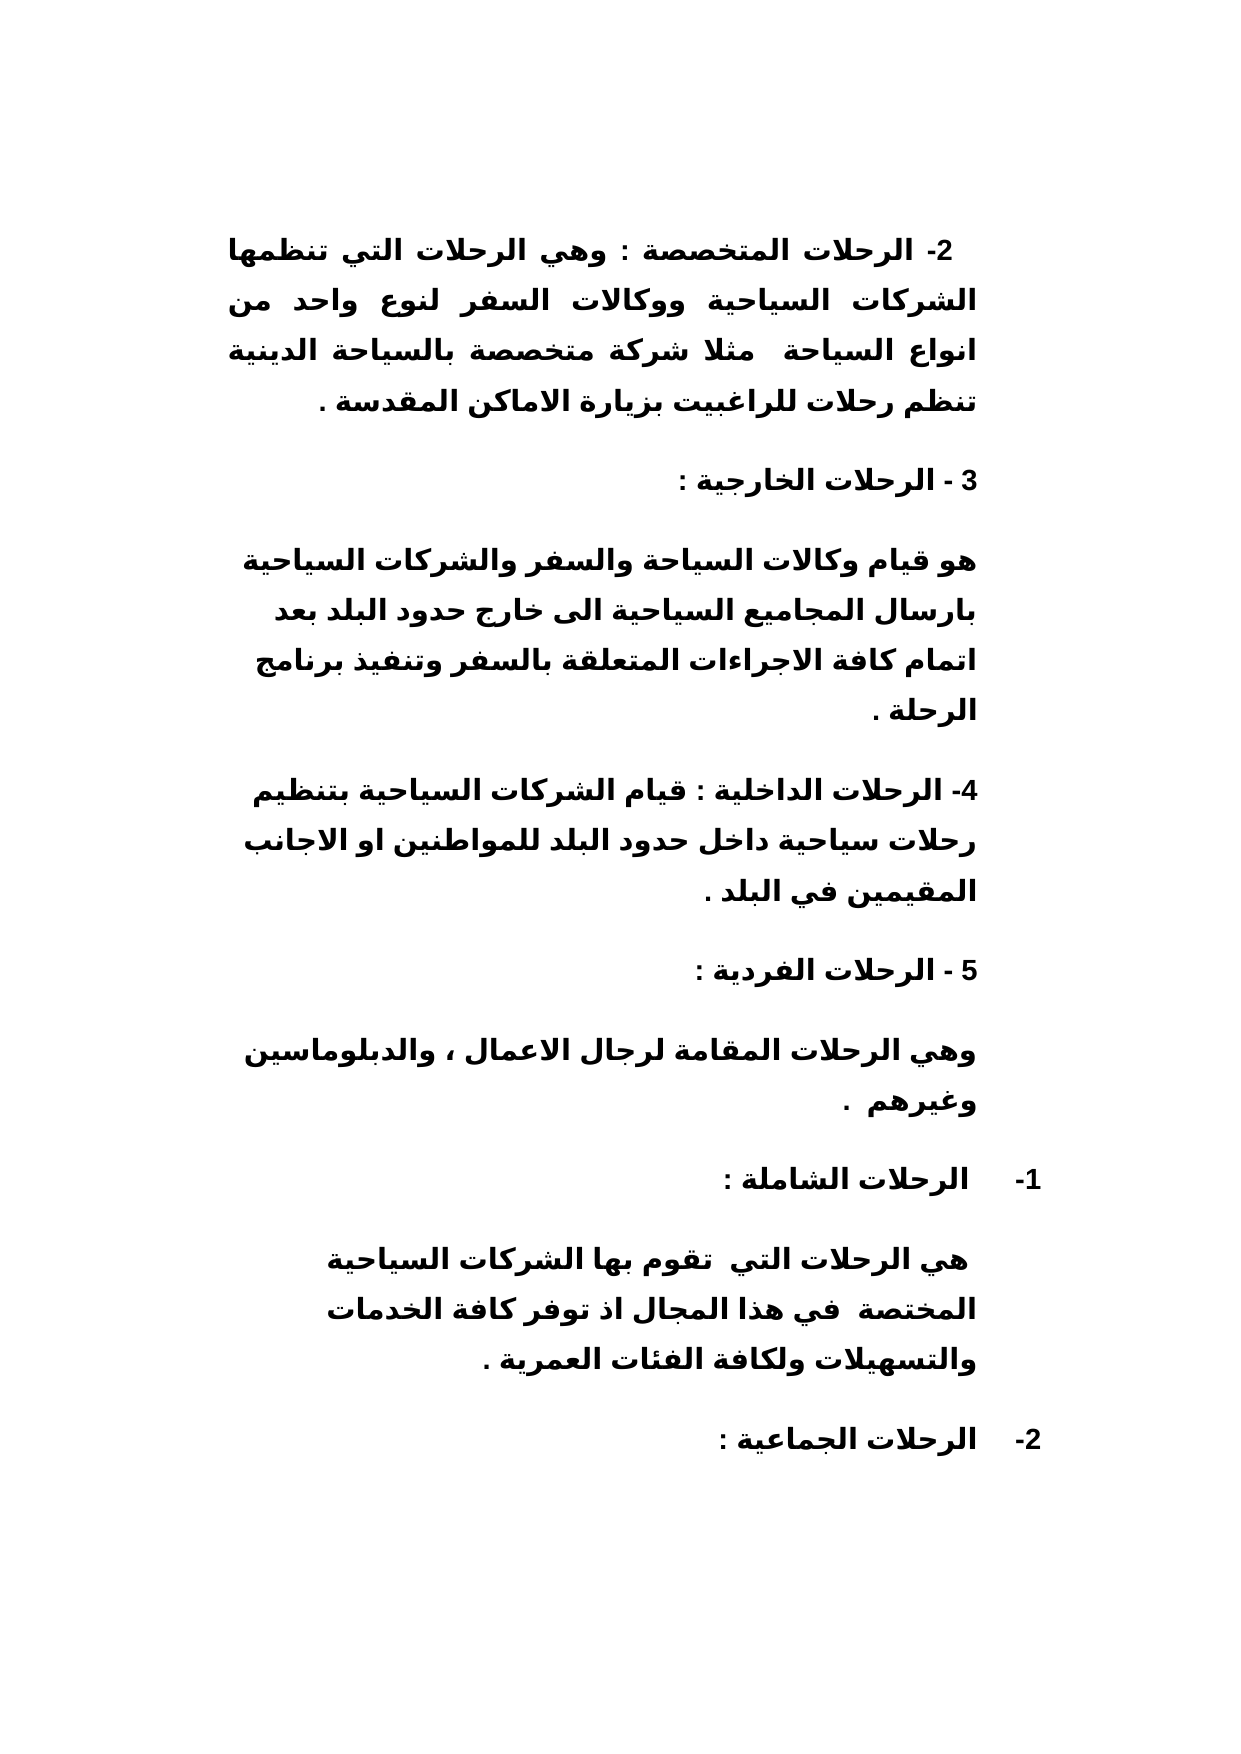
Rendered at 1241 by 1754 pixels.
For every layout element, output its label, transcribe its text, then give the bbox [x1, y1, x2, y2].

text هو قيام وكالات السياحة والسفر والشركات السياحية بارسال المجاميع السياحية الى خارج حدود البلد بعد اتمام كافة الاجراءات المتعلقة بالسفر وتنفيذ برنامج الرحلة . [227, 542, 978, 727]
list الرحلات الشاملة : [227, 1162, 1015, 1196]
text هي الرحلات التي تقوم بها الشركات السياحية المختصة في هذا المجال اذ توفر كافة الخدمات والتسهيلات ولكافة الفئات العمرية . [227, 1242, 978, 1376]
text وهي الرحلات المقامة لرجال الاعمال ، والدبلوماسين وغيرهم . [227, 1032, 978, 1116]
text 3 - الرحلات الخارجية : [227, 463, 978, 497]
text 4- الرحلات الداخلية : قيام الشركات السياحية بتنظيم رحلات سياحية داخل حدود البلد للمواطنين او الاجانب المقيمين في البلد . [227, 773, 978, 907]
list الرحلات الجماعية : [227, 1422, 1015, 1455]
text 2- الرحلات المتخصصة : وهي الرحلات التي تنظمها الشركات السياحية ووكالات السفر لنوع واحد من انواع السياحة مثلا شركة متخصصة بالسياحة الدينية تنظم رحلات للراغبيت بزيارة الاماكن المقدسة . [227, 233, 978, 417]
text 5 - الرحلات الفردية : [227, 953, 978, 987]
